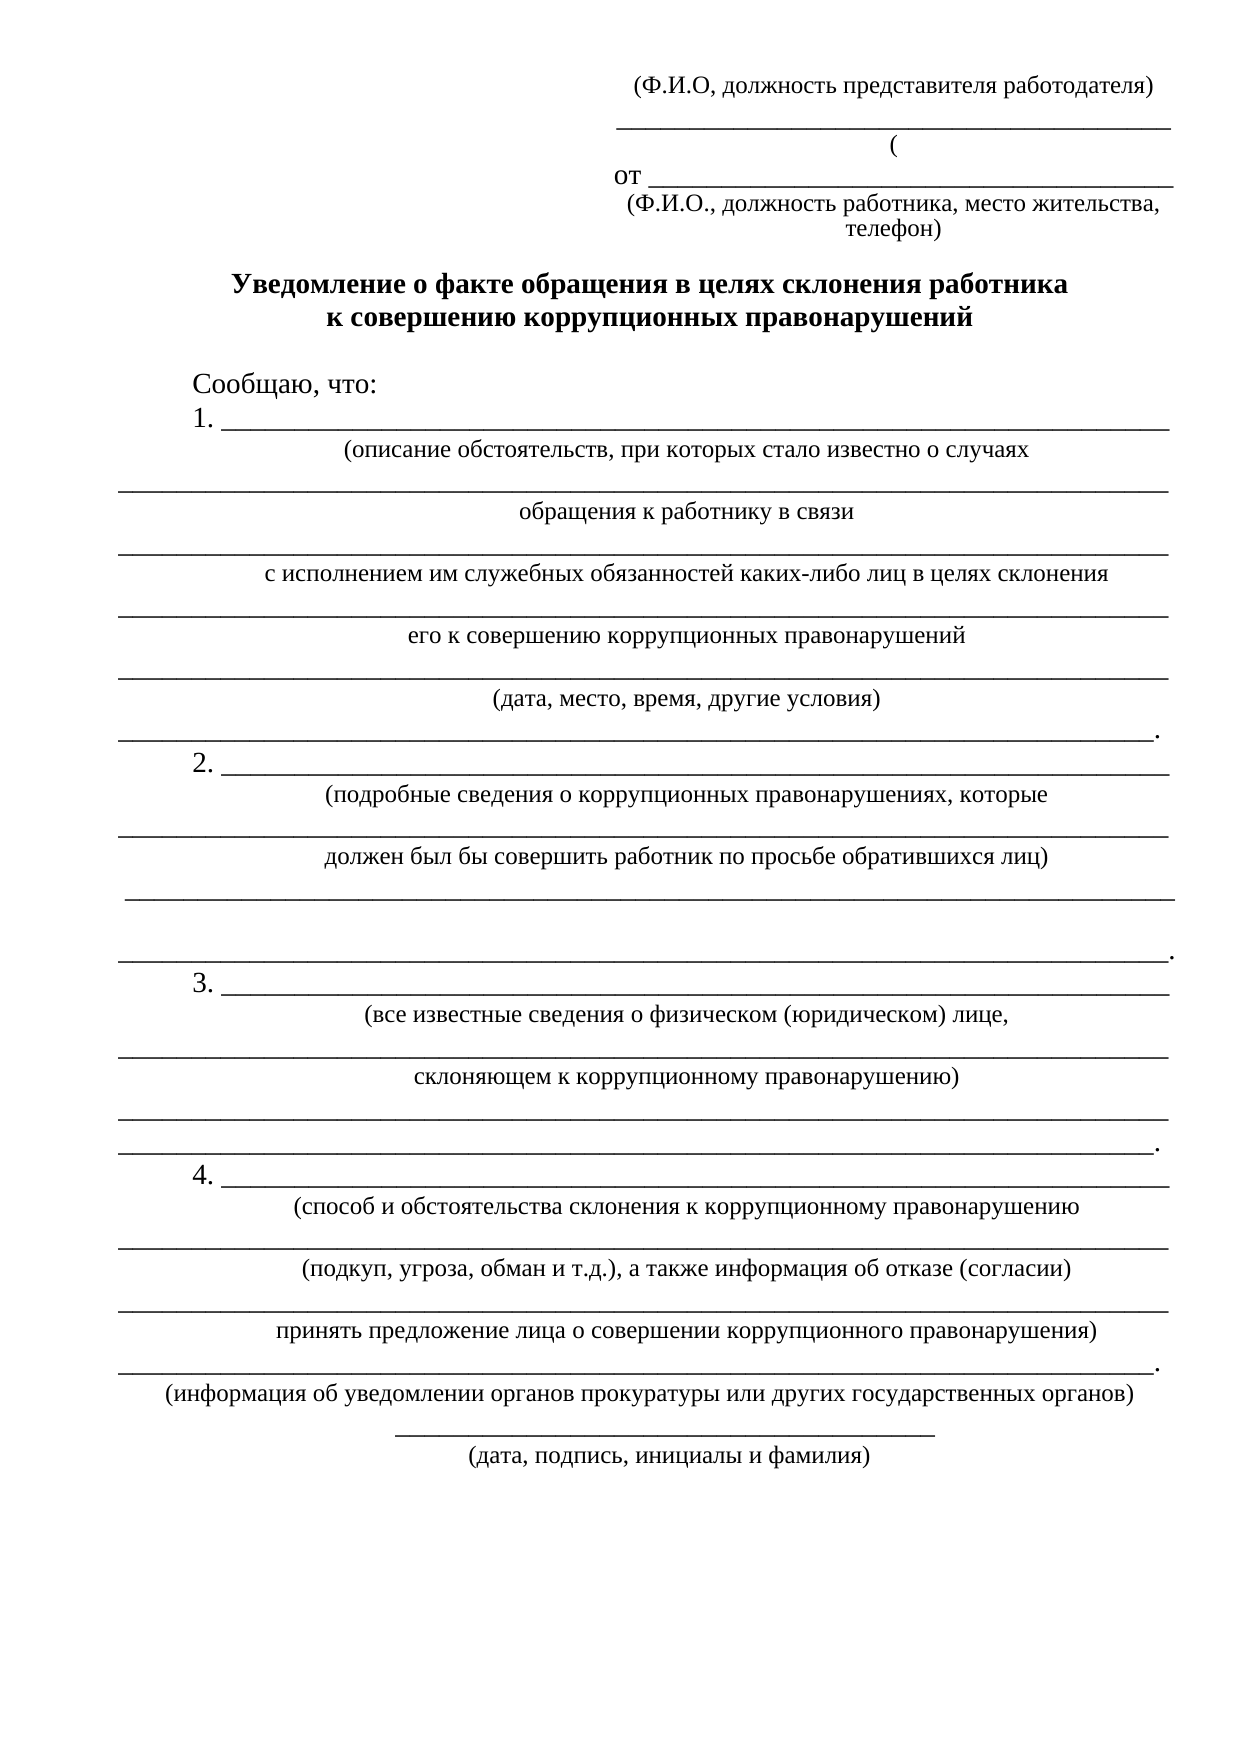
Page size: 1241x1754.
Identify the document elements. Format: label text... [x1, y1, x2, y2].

text принять предложение лица о совершении коррупционного правонарушения) [118, 1315, 1181, 1344]
text ________________________________________________________________________ [118, 1282, 1181, 1315]
text (подкуп, угроза, обман и т.д.), а также информация об отказе (согласии) [118, 1253, 1181, 1282]
text 2. _________________________________________________________________ [118, 745, 1181, 779]
text Уведомление о факте обращения в целях склонения работника [118, 266, 1181, 299]
text (Ф.И.О, должность представителя работодателя) [606, 74, 1181, 99]
text (дата, место, время, другие условия) [118, 683, 1181, 712]
text ________________________________________________________________________ [118, 1090, 1181, 1124]
text обращения к работнику в связи [118, 496, 1181, 525]
text ( [606, 132, 1181, 157]
text ________________________________________________________________________ [118, 649, 1181, 683]
text 3. _________________________________________________________________ [118, 966, 1181, 999]
text (Ф.И.О., должность работника, место жительства, телефон) [606, 191, 1181, 241]
text склоняющем к коррупционному правонарушению) [118, 1061, 1181, 1090]
text _______________________________________________________________________. [118, 1124, 1181, 1157]
text его к совершению коррупционных правонарушений [118, 621, 1181, 649]
text 4. _________________________________________________________________ [118, 1157, 1181, 1191]
text от ____________________________________ [606, 157, 1181, 191]
text (информация об уведомлении органов прокуратуры или других государственных органов) [118, 1378, 1181, 1406]
text (дата, подпись, инициалы и фамилия) [118, 1440, 1181, 1469]
text ________________________________________________________________________ [118, 1028, 1181, 1061]
text (все известные сведения о физическом (юридическом) лице, [118, 999, 1181, 1028]
text Сообщаю, что: [118, 367, 1181, 400]
text ________________________________________________________________________. [118, 932, 1181, 966]
text _______________________________________________________________________. [118, 1344, 1181, 1378]
text _____________________________________ [118, 1406, 1181, 1440]
text к совершению коррупционных правонарушений [118, 299, 1181, 333]
text ________________________________________________________________________ [118, 1219, 1181, 1253]
text ______________________________________ [606, 99, 1181, 132]
text ________________________________________________________________________ [118, 462, 1181, 496]
text (описание обстоятельств, при которых стало известно о случаях [118, 434, 1181, 462]
text _______________________________________________________________________. [118, 712, 1181, 745]
text ________________________________________________________________________ [118, 807, 1181, 841]
text (способ и обстоятельства склонения к коррупционному правонарушению [118, 1191, 1181, 1219]
text с исполнением им служебных обязанностей каких-либо лиц в целях склонения [118, 558, 1181, 587]
text должен был бы совершить работник по просьбе обратившихся лиц) ________________________________________________________________________ [118, 841, 1181, 903]
text (подробные сведения о коррупционных правонарушениях, которые [118, 779, 1181, 807]
text ________________________________________________________________________ [118, 525, 1181, 558]
text ________________________________________________________________________ [118, 587, 1181, 621]
text 1. _________________________________________________________________ [118, 400, 1181, 434]
